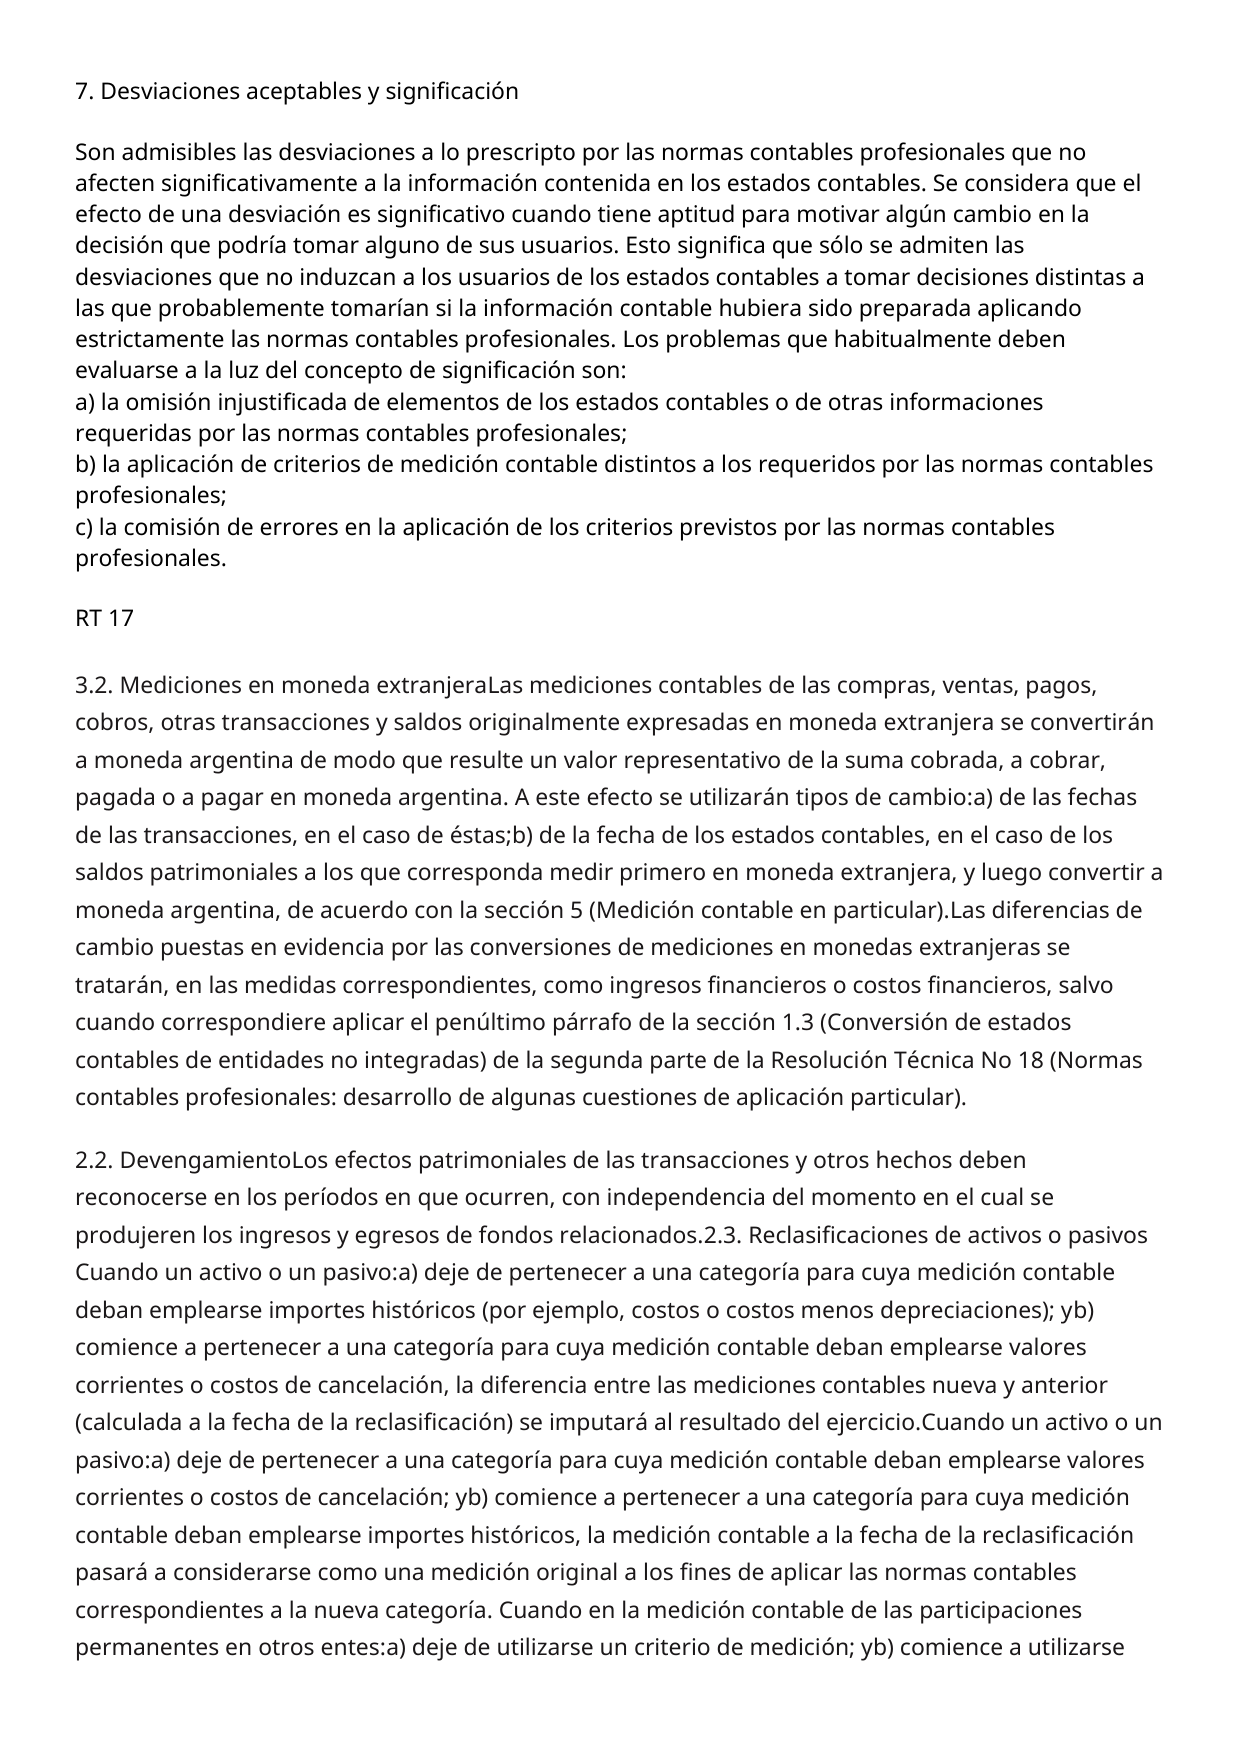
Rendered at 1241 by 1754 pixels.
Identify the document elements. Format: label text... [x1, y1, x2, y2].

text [75, 1446, 1165, 1671]
text RT 17 [75, 910, 1165, 942]
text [75, 75, 1165, 169]
text 7. Desviaciones aceptables y significación [75, 383, 1165, 414]
text Son admisibles las desviaciones a lo prescripto por las normas contables profesionales que no afecten significativamente a la información contenida en los estados contables. Se considera que el efecto de una desviación es significativo cuando tiene aptitud para motivar algún cambio en la decisión que podría tomar alguno de sus usuarios. Esto significa que sólo se admiten las desviaciones que no induzcan a los usuarios de los estados contables a tomar decisiones distintas a las que probablemente tomarían si la información contable hubiera sido preparada aplicando estrictamente las normas contables profesionales. Los problemas que habitualmente deben evaluarse a la luz del concepto de significación son: a) la omisión injustificada de elementos de los estados contables o de otras informaciones requeridas por las normas contables profesionales; b) la aplicación de criterios de medición contable distintos a los requeridos por las normas contables profesionales; c) la comisión de errores en la aplicación de los criterios previstos por las normas contables profesionales. [75, 444, 1165, 881]
text 1) emisiones de acciones (o cuotas) para que el capital (ya integrado) quede representado por un mayor número de ellas;2) capitalizaciones de ganancias, ajustes de capital o aportes no capitalizados;3) absorciones de pérdidas mediante reducciones del capital; 4) reservas de ganancias por razones legales o contractuales o por mera voluntad de los propietarios;5) desafectaciones de reservas de ganancias. [75, 198, 1165, 354]
text 3.2. Mediciones en moneda extranjera Las mediciones contables de las compras, ventas, pagos, cobros, otras transacciones y saldos originalmente expresadas en moneda extranjera se convertirán a moneda argentina de modo que resulte un valor representativo de la suma cobrada, a cobrar, pagada o a pagar en moneda argentina. A este efecto se utilizarán tipos de cambio: a) de las fechas de las transacciones, en el caso de éstas; b) de la fecha de los estados contables, en el caso de los saldos patrimoniales a los que corresponda medir primero en moneda extranjera, y luego convertir a moneda argentina, de acuerdo con la sección 5 (Medición contable en particular). Las diferencias de cambio puestas en evidencia por las conversiones de mediciones en monedas extranjeras se tratarán, en las medidas correspondientes, como ingresos financieros o costos financieros, salvo cuando correspondiere aplicar el penúltimo párrafo de la sección 1.3 (Conversión de estados contables de entidades no integradas) de la segunda parte de la Resolución Técnica No 18 (Normas contables profesionales: desarrollo de algunas cuestiones de aplicación particular). [75, 971, 1165, 1421]
